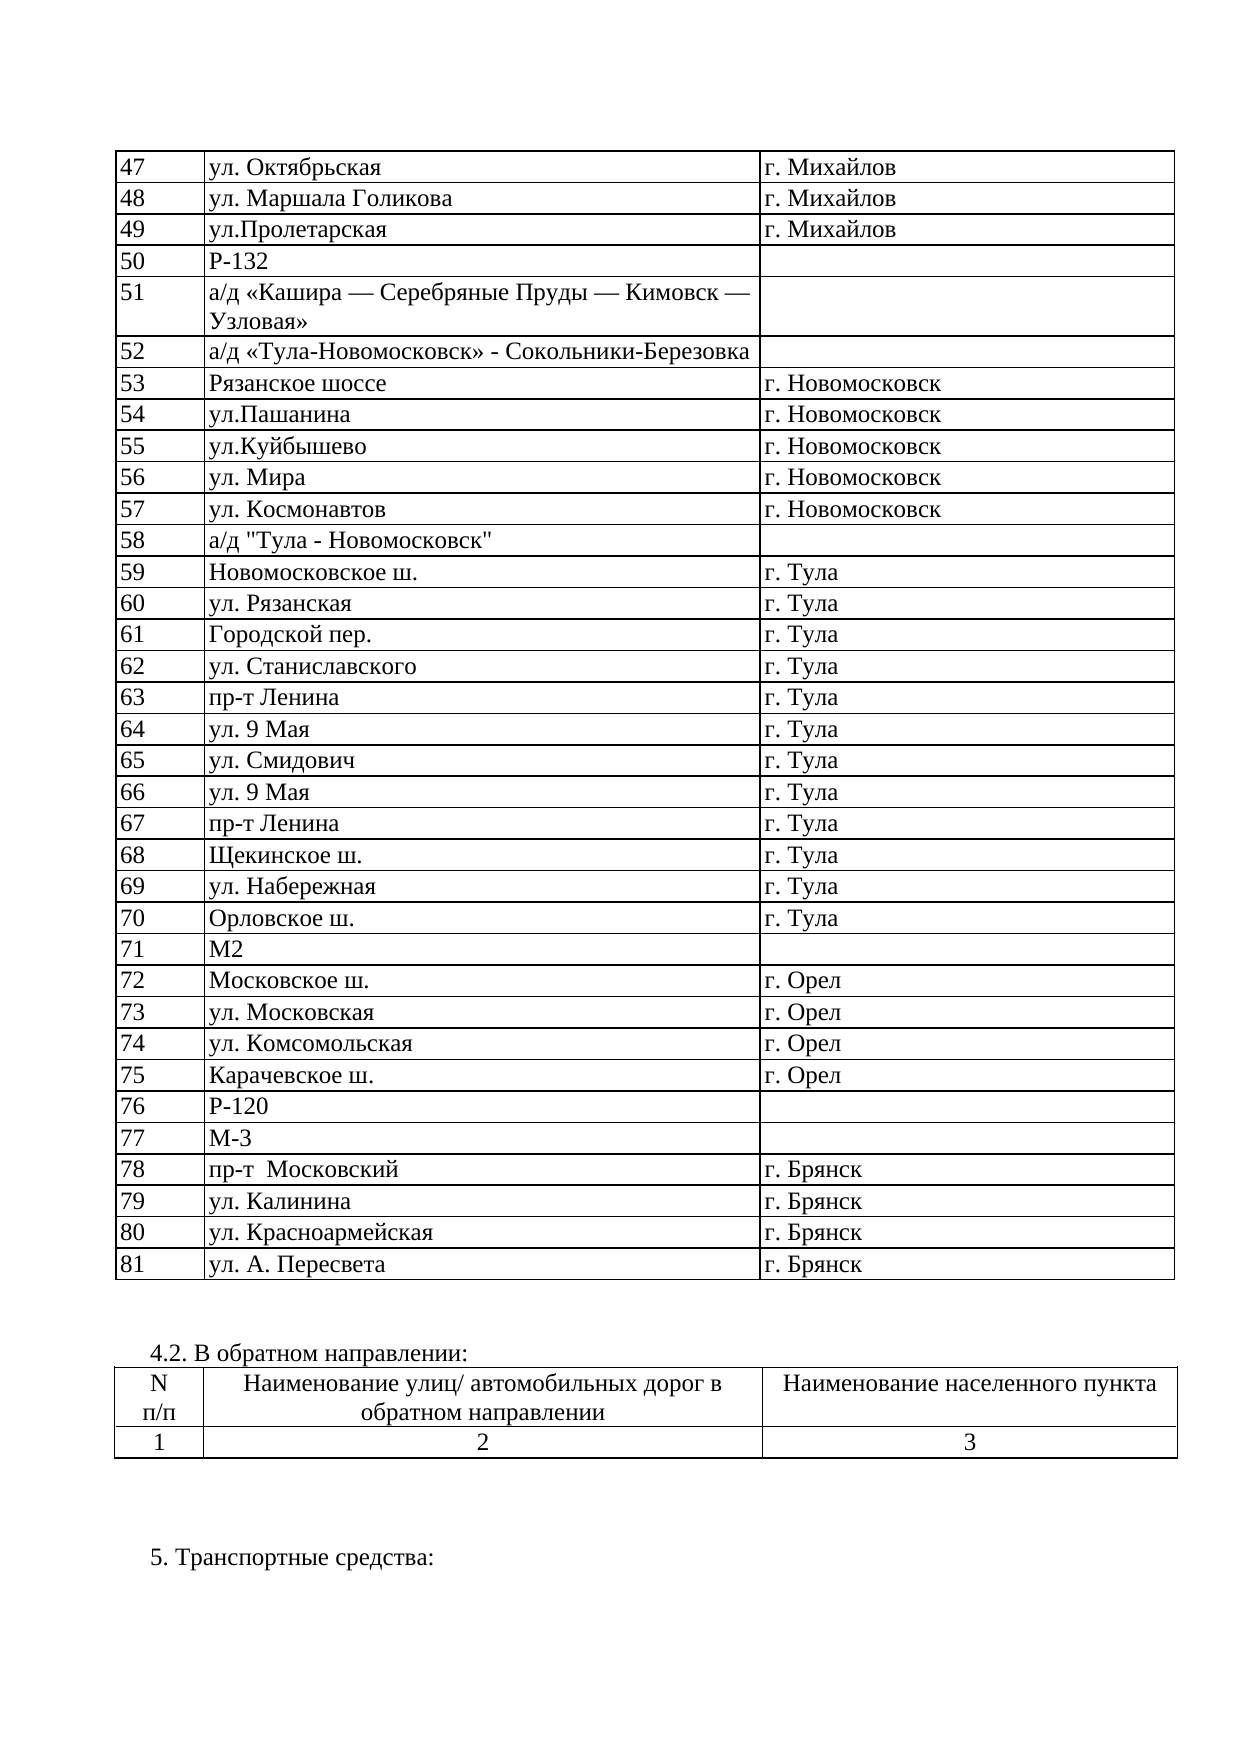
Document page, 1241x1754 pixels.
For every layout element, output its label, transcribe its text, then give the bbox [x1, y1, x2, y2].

table_cell а/д "Тула - Новомосковск" [205, 525, 759, 555]
table_cell г. Новомосковск [761, 368, 1174, 398]
table_cell 79 [117, 1186, 204, 1216]
table_cell г. Тула [761, 588, 1174, 618]
table_cell а/д «Тула-Новомосковск» - Сокольники-Березовка [205, 337, 759, 366]
table_cell 58 [117, 525, 204, 555]
table_cell г. Орел [761, 1029, 1174, 1058]
table_cell пр-т Ленина [205, 683, 759, 712]
table_cell 59 [117, 557, 204, 587]
table_cell 61 [117, 620, 204, 649]
table_cell ул. 9 Мая [205, 714, 759, 744]
table_cell 81 [117, 1249, 204, 1279]
table_cell ул. Московская [205, 997, 759, 1027]
table_cell [761, 525, 1174, 555]
table_cell [761, 246, 1174, 276]
table_cell Рязанское шоссе [205, 368, 759, 398]
table_cell 75 [117, 1060, 204, 1090]
table_cell 78 [117, 1155, 204, 1184]
table_cell 77 [117, 1123, 204, 1153]
table_cell г. Тула [761, 714, 1174, 744]
table_cell г. Михайлов [761, 152, 1174, 181]
table_cell г. Тула [761, 871, 1174, 901]
table_cell 70 [117, 903, 204, 933]
table_cell ул.Пролетарская [205, 215, 759, 244]
table_cell 63 [117, 683, 204, 712]
table_cell ул. Набережная [205, 871, 759, 901]
table_cell 49 [117, 215, 204, 244]
table_cell Карачевское ш. [205, 1060, 759, 1090]
table_cell 57 [117, 494, 204, 524]
table_cell ул. Маршала Голикова [205, 183, 759, 213]
table_cell 76 [117, 1092, 204, 1121]
table_cell 1 [115, 1427, 203, 1457]
table_header N п/п [115, 1368, 203, 1426]
table_cell ул. Калинина [205, 1186, 759, 1216]
table_cell Новомосковское ш. [205, 557, 759, 587]
table_cell 74 [117, 1029, 204, 1058]
text 4.2. В обратном направлении: [150, 1338, 1090, 1366]
table_cell ул. Станиславского [205, 651, 759, 681]
table_cell Городской пер. [205, 620, 759, 649]
table_cell Щекинское ш. [205, 840, 759, 870]
table_cell ул. А. Пересвета [205, 1249, 759, 1279]
table_cell г. Брянск [761, 1186, 1174, 1216]
table_cell г. Тула [761, 746, 1174, 775]
table_cell 68 [117, 840, 204, 870]
table_cell М2 [205, 934, 759, 964]
table_cell [761, 934, 1174, 964]
table_cell ул.Куйбышево [205, 431, 759, 461]
table_cell г. Тула [761, 683, 1174, 712]
table_cell 64 [117, 714, 204, 744]
table_cell г. Тула [761, 651, 1174, 681]
table_cell Орловское ш. [205, 903, 759, 933]
table_cell ул. Космонавтов [205, 494, 759, 524]
table_cell ул. Рязанская [205, 588, 759, 618]
table_cell г. Тула [761, 903, 1174, 933]
table_cell г. Тула [761, 620, 1174, 649]
table_cell 71 [117, 934, 204, 964]
table_cell 80 [117, 1217, 204, 1247]
table_header Наименование населенного пункта [763, 1368, 1177, 1426]
table_cell пр-т Ленина [205, 808, 759, 838]
table_cell 47 [117, 152, 204, 181]
table_cell г. Брянск [761, 1249, 1174, 1279]
table_cell пр-т Московский [205, 1155, 759, 1184]
table_cell 65 [117, 746, 204, 775]
table_cell [761, 1123, 1174, 1153]
table_cell 54 [117, 400, 204, 429]
table_cell 72 [117, 966, 204, 996]
table_cell Московское ш. [205, 966, 759, 996]
table_cell ул. Красноармейская [205, 1217, 759, 1247]
table_cell [761, 1092, 1174, 1121]
table_cell ул. Мира [205, 462, 759, 492]
table_cell г. Тула [761, 840, 1174, 870]
table_cell г. Михайлов [761, 183, 1174, 213]
table_cell 2 [204, 1427, 762, 1457]
table_header Наименование улиц/ автомобильных дорог в обратном направлении [204, 1368, 762, 1426]
table_cell г. Тула [761, 557, 1174, 587]
table_cell 73 [117, 997, 204, 1027]
table_cell [761, 337, 1174, 366]
table_cell г. Брянск [761, 1155, 1174, 1184]
table_cell ул.Пашанина [205, 400, 759, 429]
table_cell 3 [763, 1426, 1177, 1457]
table_cell ул. 9 Мая [205, 777, 759, 807]
table_cell 55 [117, 431, 204, 461]
table_cell Р-132 [205, 246, 759, 276]
table_cell 62 [117, 651, 204, 681]
table_cell [761, 277, 1174, 335]
table_cell 53 [117, 368, 204, 398]
table_cell г. Орел [761, 966, 1174, 996]
table_cell Р-120 [205, 1092, 759, 1121]
table_cell 69 [117, 871, 204, 901]
table_cell 48 [117, 183, 204, 213]
table_cell М-3 [205, 1123, 759, 1153]
table_cell ул. Комсомольская [205, 1029, 759, 1058]
table_cell г. Новомосковск [761, 431, 1174, 461]
table_cell г. Орел [761, 1060, 1174, 1090]
table_cell г. Новомосковск [761, 462, 1174, 492]
table_cell г. Тула [761, 777, 1174, 807]
table_cell г. Орел [761, 997, 1174, 1027]
table_cell а/д «Кашира — Серебряные Пруды — Кимовск — Узловая» [205, 277, 759, 335]
table_cell г. Брянск [761, 1217, 1174, 1247]
table_cell г. Новомосковск [761, 400, 1174, 429]
table_cell г. Новомосковск [761, 494, 1174, 524]
table_cell г. Михайлов [761, 215, 1174, 244]
table_cell ул. Октябрьская [205, 152, 759, 181]
table_cell 50 [117, 246, 204, 276]
table_cell г. Тула [761, 808, 1174, 838]
table_cell 56 [117, 462, 204, 492]
text 5. Транспортные средства: [150, 1542, 1090, 1571]
table_cell 51 [117, 277, 204, 335]
table_cell ул. Смидович [205, 746, 759, 775]
table_cell 66 [117, 777, 204, 807]
table_cell 52 [117, 337, 204, 366]
table_cell 60 [117, 588, 204, 618]
table_cell 67 [117, 808, 204, 838]
